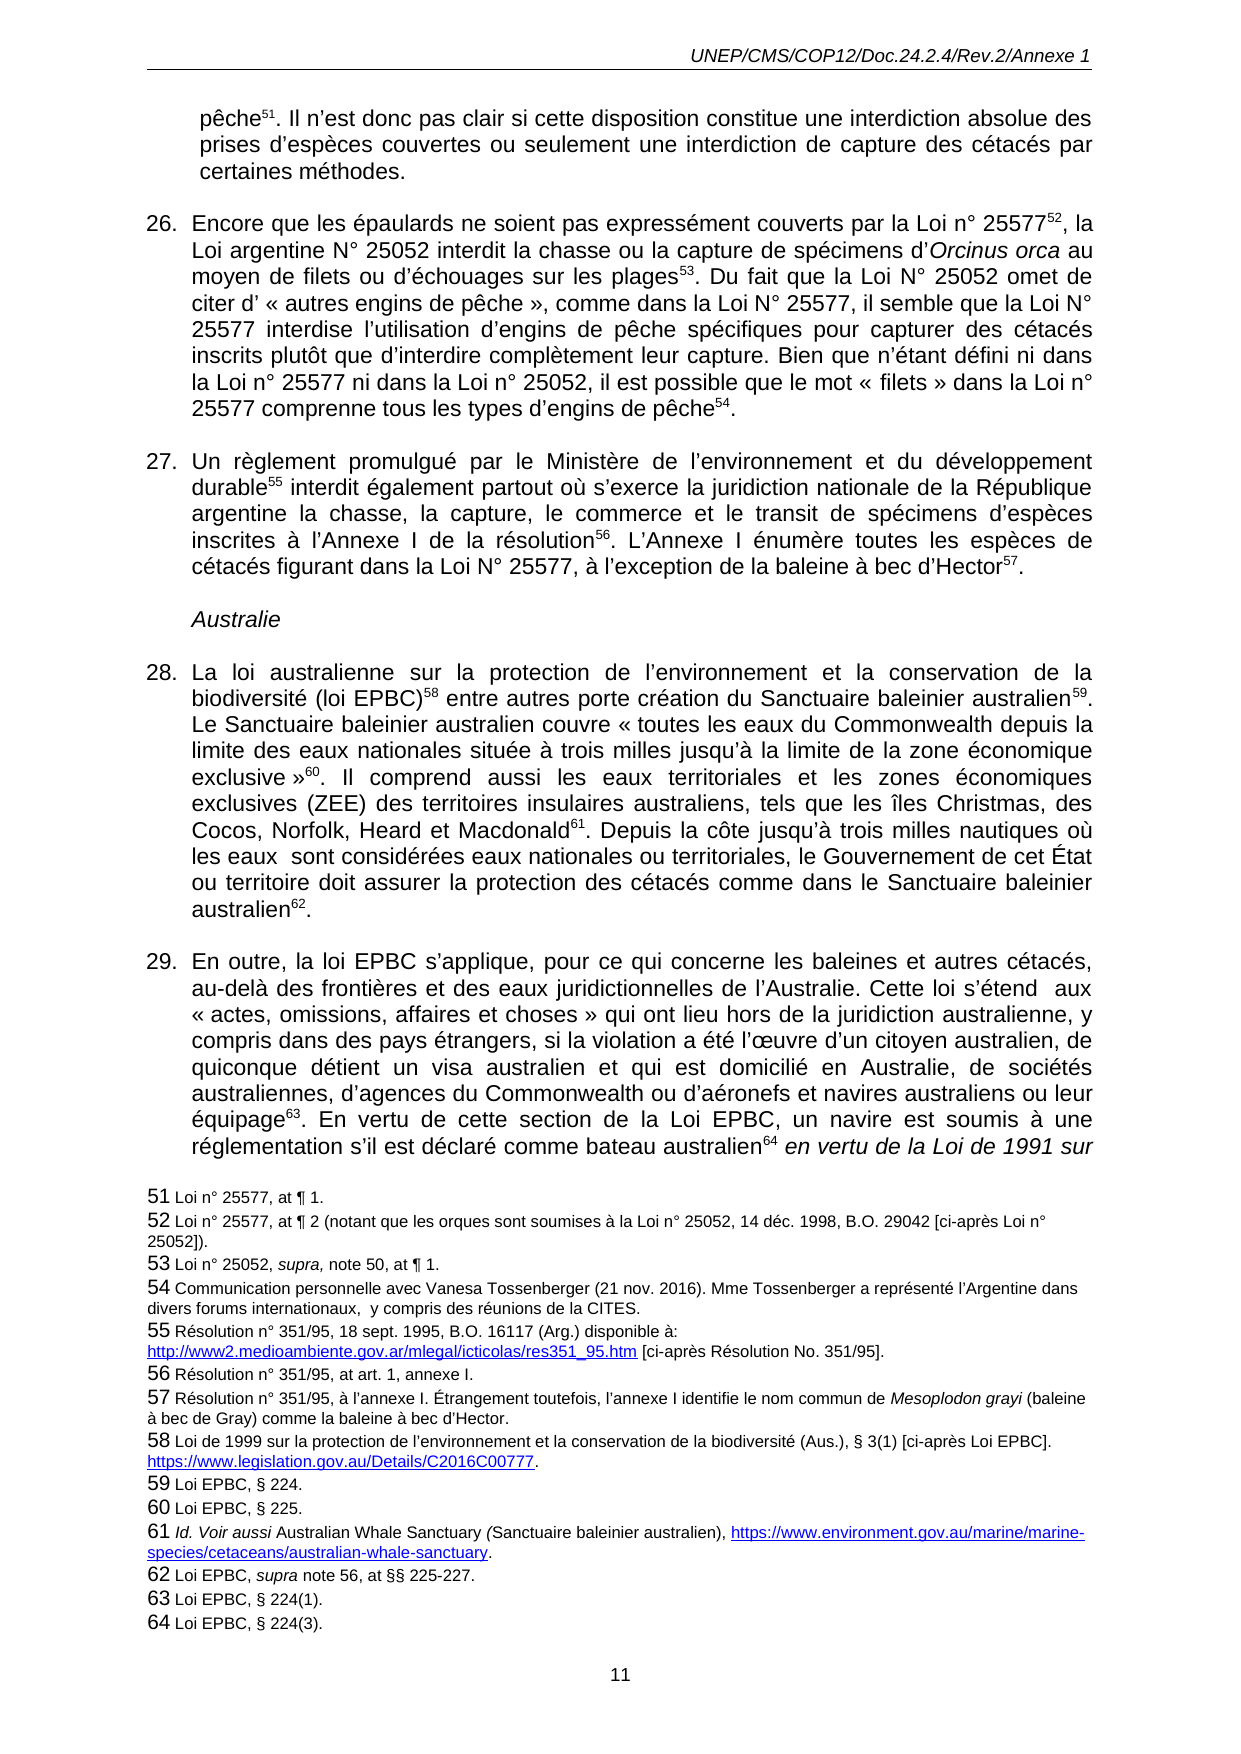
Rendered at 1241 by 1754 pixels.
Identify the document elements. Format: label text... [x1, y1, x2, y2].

list La loi australienne sur la protection de l’environnement et la conservation de la biodiversité (loi EPBC) entre autres porte création du Sanctuaire baleinier australien. Le Sanctuaire baleinier australien couvre « toutes les eaux du Commonwealth depuis la limite des eaux nationales située à trois milles jusqu’à la limite de la zone économique exclusive ». Il comprend aussi les eaux territoriales et les zones économiques exclusives (ZEE) des territoires insulaires australiens, tels que les îles Christmas, des Cocos, Norfolk, Heard et Macdonald. Depuis la côte jusqu’à trois milles nautiques où les eaux sont considérées eaux nationales ou territoriales, le Gouvernement de cet État ou territoire doit assurer la protection des cétacés comme dans le Sanctuaire baleinier australien. [146, 658, 1093, 922]
list Un règlement promulgué par le Ministère de l’environnement et du développement durable interdit également partout où s’exerce la juridiction nationale de la République argentine la chasse, la capture, le commerce et le transit de spécimens d’espèces inscrites à l’Annexe I de la résolution. L’Annexe I énumère toutes les espèces de cétacés figurant dans la Loi N° 25577, à l’exception de la baleine à bec d’Hector. [146, 448, 1093, 579]
list En outre, la loi EPBC s’applique, pour ce qui concerne les baleines et autres cétacés, au-delà des frontières et des eaux juridictionnelles de l’Australie. Cette loi s’étend aux « actes, omissions, affaires et choses » qui ont lieu hors de la juridiction australienne, y compris dans des pays étrangers, si la violation a été l’œuvre d’un citoyen australien, de quiconque détient un visa australien et qui est domicilié en Australie, de sociétés australiennes, d’agences du Commonwealth ou d’aéronefs et navires australiens ou leur équipage. En vertu de cette section de la Loi EPBC, un navire est soumis à une réglementation s’il est déclaré comme bateau australien en vertu de la Loi de 1991 sur la gestion des pêches, y compris les navires enregistrés (sous pavillon) en Australie. Ainsi, les dispositions de la Loi EPBC, telles qu’appliquées aux cétacés, s’appliquent en haute mer et partout ailleurs. [146, 948, 1093, 1159]
list L’Argentine, par la Loi n° 25577 interdit la chasse et la capture des espèces de cétacés inscrites dans l’ensemble du territoire, les eaux intérieures, les eaux territoriales et la zone économique exclusive de l’Argentine. La loi applique cette interdiction à l’utilisation des filets, à l’échouage sur les plages et à d’autres engins de pêche. Il n’est donc pas clair si cette disposition constitue une interdiction absolue des prises d’espèces couvertes ou seulement une interdiction de capture des cétacés par certaines méthodes. [162, 105, 1093, 184]
list Encore que les épaulards ne soient pas expressément couverts par la Loi n° 25577, la Loi argentine N° 25052 interdit la chasse ou la capture de spécimens d’Orcinus orca au moyen de filets ou d’échouages sur les plages. Du fait que la Loi N° 25052 omet de citer d’ « autres engins de pêche », comme dans la Loi N° 25577, il semble que la Loi N° 25577 interdise l’utilisation d’engins de pêche spécifiques pour capturer des cétacés inscrits plutôt que d’interdire complètement leur capture. Bien que n’étant défini ni dans la Loi n° 25577 ni dans la Loi n° 25052, il est possible que le mot « filets » dans la Loi n° 25577 comprenne tous les types d’engins de pêche. [146, 210, 1093, 421]
text Australie [191, 606, 1093, 632]
